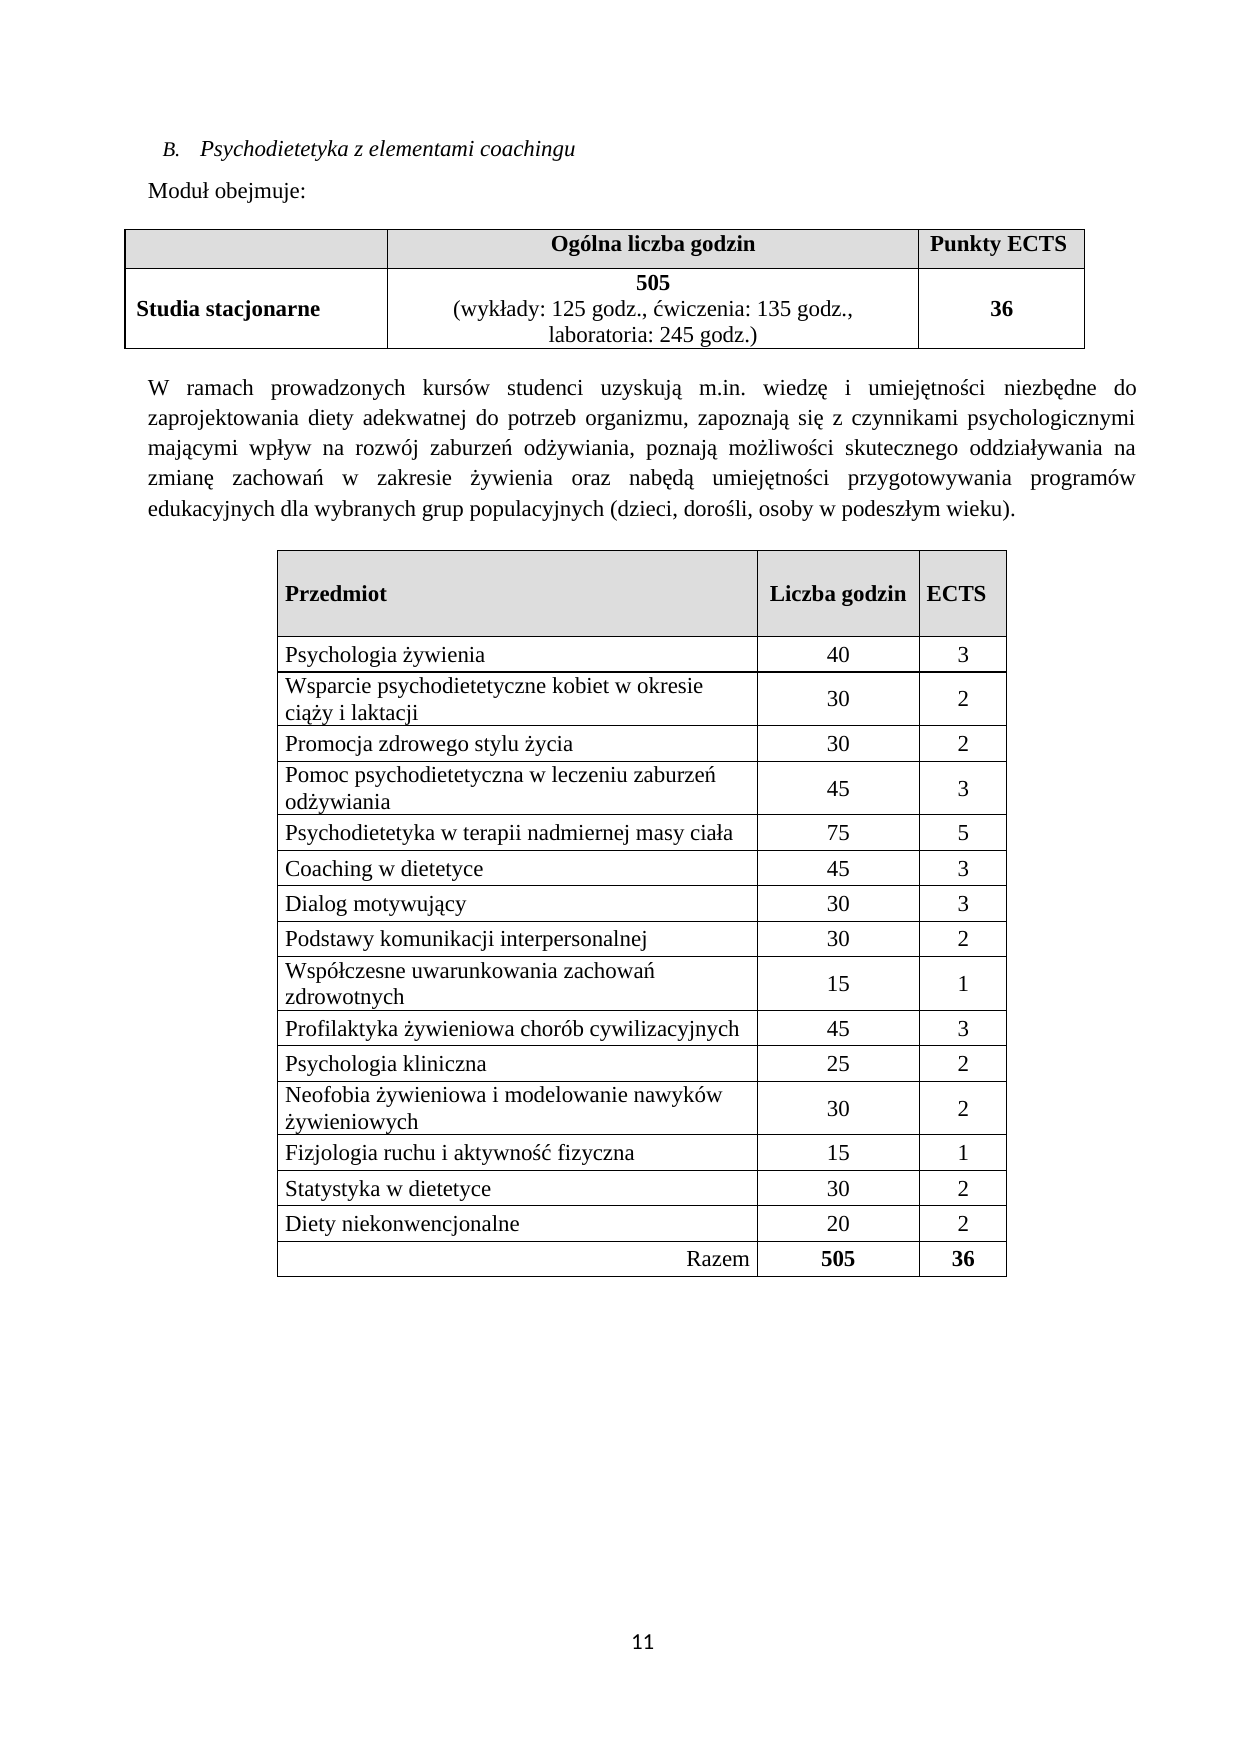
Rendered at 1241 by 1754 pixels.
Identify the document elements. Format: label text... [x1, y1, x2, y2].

table_cell 30 [758, 1171, 919, 1205]
table_cell 15 [758, 1135, 919, 1170]
table_cell 2 [920, 1082, 1006, 1134]
table_cell Współczesne uwarunkowania zachowań zdrowotnych [278, 957, 757, 1010]
table_cell Neofobia żywieniowa i modelowanie nawyków żywieniowych [278, 1082, 757, 1134]
table_cell Psychologia kliniczna [278, 1046, 757, 1081]
table_cell 2 [920, 726, 1006, 761]
table_cell 505 (wykłady: 125 godz., ćwiczenia: 135 godz., laboratoria: 245 godz.) [388, 269, 918, 348]
table_cell Coaching w dietetyce [278, 851, 757, 885]
table_cell 25 [758, 1046, 919, 1081]
table_cell Podstawy komunikacji interpersonalnej [278, 922, 757, 956]
table_cell Promocja zdrowego stylu życia [278, 726, 757, 761]
table_cell Pomoc psychodietetyczna w leczeniu zaburzeń odżywiania [278, 762, 757, 814]
table_cell 30 [758, 1082, 919, 1134]
table_cell 15 [758, 957, 919, 1010]
table_header Liczba godzin [758, 551, 919, 636]
table_header Punkty ECTS [919, 230, 1084, 268]
table_cell Statystyka w dietetyce [278, 1171, 757, 1205]
table_cell 1 [920, 1135, 1006, 1170]
table_cell Psychologia żywienia [278, 637, 757, 671]
table_cell 3 [920, 762, 1006, 814]
table_cell Fizjologia ruchu i aktywność fizyczna [278, 1135, 757, 1170]
table_cell 2 [920, 922, 1006, 956]
table_cell 3 [920, 886, 1006, 921]
table_cell 2 [920, 1046, 1006, 1081]
table_cell Profilaktyka żywieniowa chorób cywilizacyjnych [278, 1011, 757, 1045]
table_cell 30 [758, 922, 919, 956]
table_cell 5 [920, 815, 1006, 850]
table_cell 45 [758, 1011, 919, 1045]
table_header [126, 230, 387, 268]
table_cell 36 [920, 1242, 1006, 1276]
table_cell 2 [920, 1171, 1006, 1205]
table_cell Wsparcie psychodietetyczne kobiet w okresie ciąży i laktacji [278, 673, 757, 725]
table_header Przedmiot [278, 551, 757, 636]
table_cell 1 [920, 957, 1006, 1010]
table_cell 45 [758, 762, 919, 814]
table_cell 20 [758, 1206, 919, 1241]
table_cell 30 [758, 726, 919, 761]
table_cell 2 [920, 1206, 1006, 1241]
table_cell 75 [758, 815, 919, 850]
text Moduł obejmuje: [148, 178, 1137, 204]
table_cell 3 [920, 851, 1006, 885]
text W ramach prowadzonych kursów studenci uzyskują m.in. wiedzę i umiejętności niezbędne do zaprojektowania diety adekwatnej do potrzeb organizmu, zapoznają się z czynnikami psychologicznymi mającymi wpływ na rozwój zaburzeń odżywiania, poznają możliwości skutecznego oddziaływania na zmianę zachowań w zakresie żywienia oraz nabędą umiejętności przygotowywania programów edukacyjnych dla wybranych grup populacyjnych (dzieci, dorośli, osoby w podeszłym wieku). [148, 374, 1137, 521]
table_cell 3 [920, 637, 1006, 671]
table_cell Studia stacjonarne [126, 269, 387, 348]
table_cell Razem [278, 1242, 757, 1276]
table_cell Psychodietetyka w terapii nadmiernej masy ciała [278, 815, 757, 850]
table_cell 3 [920, 1011, 1006, 1045]
table_cell 30 [758, 673, 919, 725]
table_cell 36 [919, 269, 1084, 348]
table_cell 2 [920, 673, 1006, 725]
table_cell 40 [758, 637, 919, 671]
table_header ECTS [920, 551, 1006, 636]
table_cell Diety niekonwencjonalne [278, 1206, 757, 1241]
table_cell 505 [758, 1242, 919, 1276]
table_cell 45 [758, 851, 919, 885]
table_header Ogólna liczba godzin [388, 230, 918, 268]
table_cell 30 [758, 886, 919, 921]
subtitle Psychodietetyka z elementami coachingu [162, 135, 1137, 161]
table_cell Dialog motywujący [278, 886, 757, 921]
